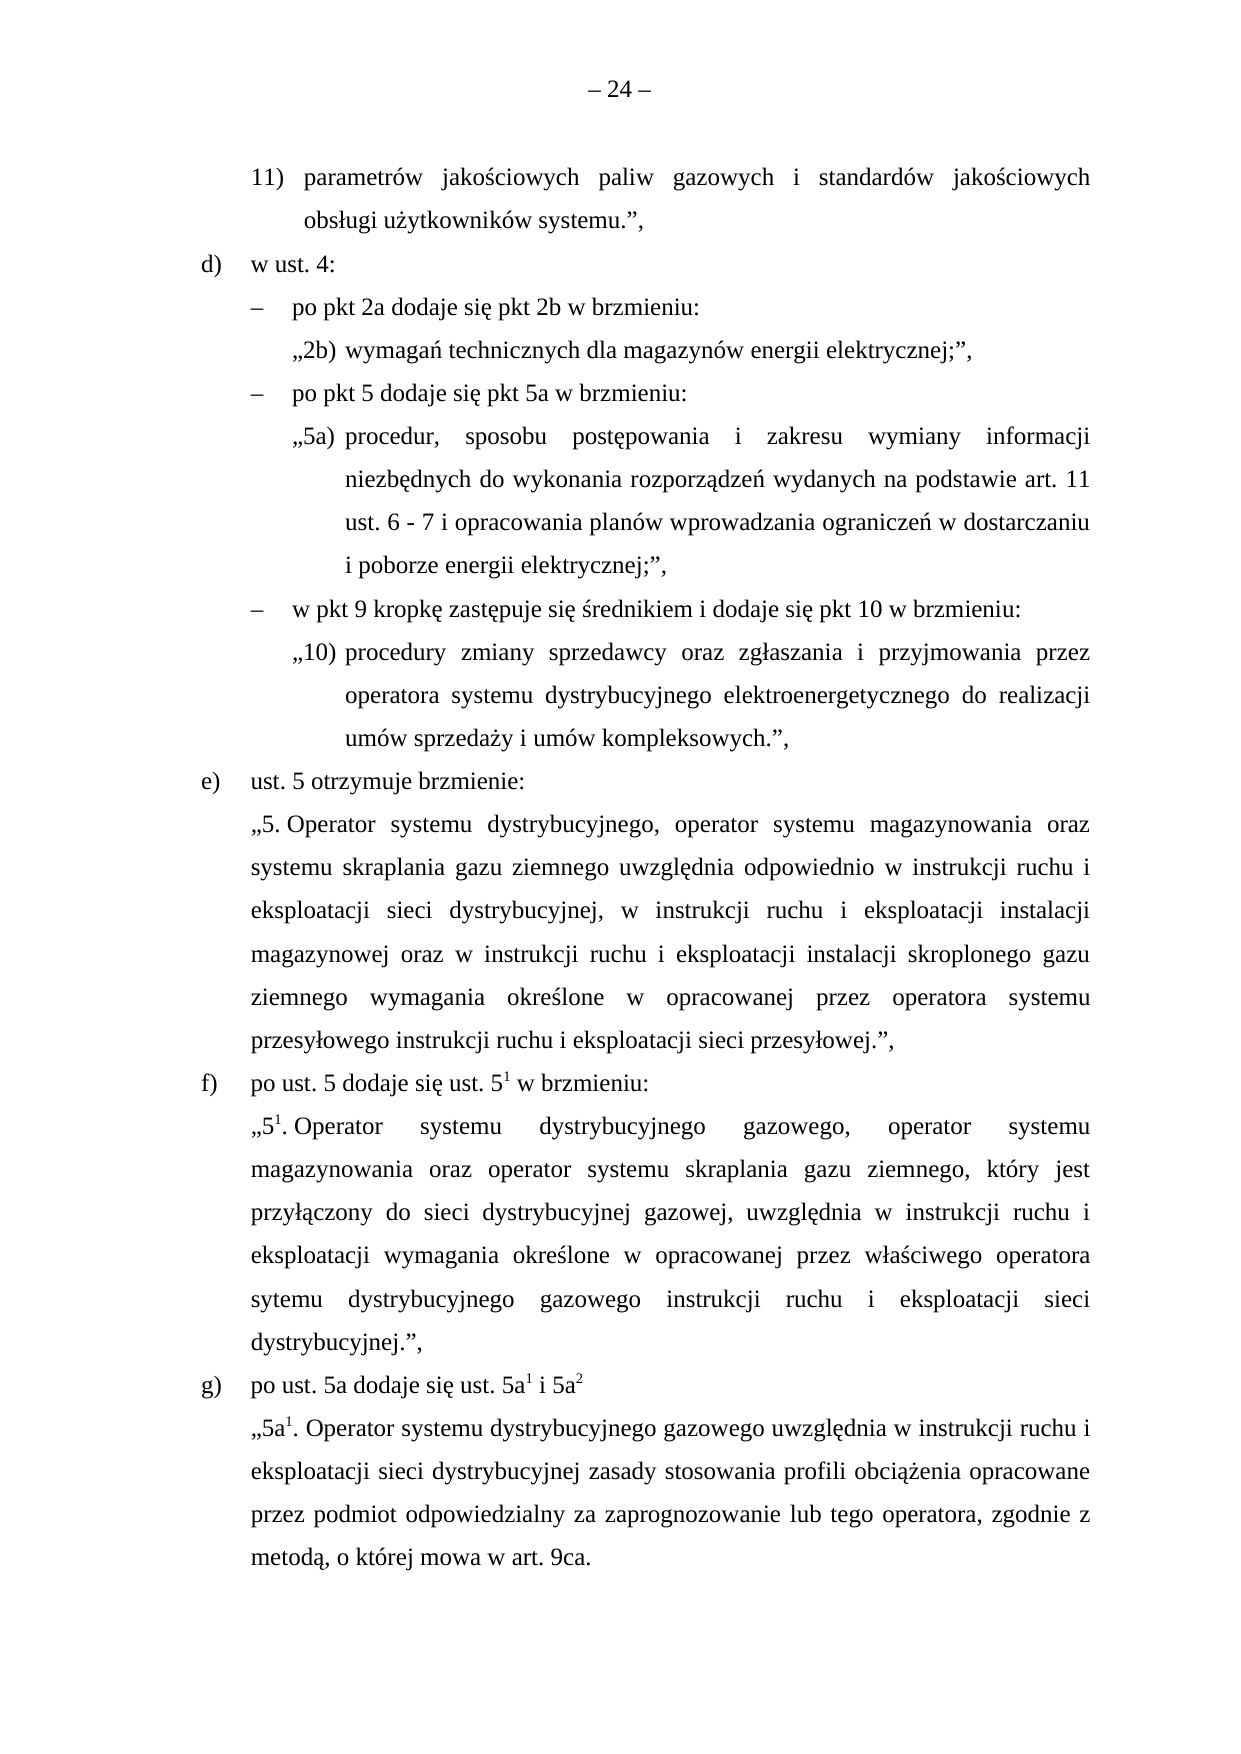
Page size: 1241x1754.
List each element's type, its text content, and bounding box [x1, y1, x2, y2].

text „51. Operator systemu dystrybucyjnego gazowego, operator systemu magazynowania oraz operator systemu skraplania gazu ziemnego, który jest przyłączony do sieci dystrybucyjnej gazowej, uwzględnia w instrukcji ruchu i eksploatacji wymagania określone w opracowanej przez właściwego operatora sytemu dystrybucyjnego gazowego instrukcji ruchu i eksploatacji sieci dystrybucyjnej.”, [251, 1111, 1091, 1356]
text „5. Operator systemu dystrybucyjnego, operator systemu magazynowania oraz systemu skraplania gazu ziemnego uwzględnia odpowiednio w instrukcji ruchu i eksploatacji sieci dystrybucyjnej, w instrukcji ruchu i eksploatacji instalacji magazynowej oraz w instrukcji ruchu i eksploatacji instalacji skroplonego gazu ziemnego wymagania określone w opracowanej przez operatora systemu przesyłowego instrukcji ruchu i eksploatacji sieci przesyłowej.”, [251, 809, 1091, 1054]
text 11) parametrów jakościowych paliw gazowych i standardów jakościowych obsługi użytkowników systemu.”, [251, 162, 1091, 234]
text d) w ust. 4: [201, 249, 1091, 277]
text – po pkt 5 dodaje się pkt 5a w brzmieniu: [251, 378, 1091, 407]
text e) ust. 5 otrzymuje brzmienie: [201, 766, 1091, 795]
text „5a1. Operator systemu dystrybucyjnego gazowego uwzględnia w instrukcji ruchu i eksploatacji sieci dystrybucyjnej zasady stosowania profili obciążenia opracowane przez podmiot odpowiedzialny za zaprognozowanie lub tego operatora, zgodnie z metodą, o której mowa w art. 9ca. [251, 1413, 1091, 1571]
text – w pkt 9 kropkę zastępuje się średnikiem i dodaje się pkt 10 w brzmieniu: [251, 594, 1091, 622]
text – po pkt 2a dodaje się pkt 2b w brzmieniu: [251, 292, 1091, 321]
text f) po ust. 5 dodaje się ust. 51 w brzmieniu: [201, 1068, 1091, 1097]
text „10) procedury zmiany sprzedawcy oraz zgłaszania i przyjmowania przez operatora systemu dystrybucyjnego elektroenergetycznego do realizacji umów sprzedaży i umów kompleksowych.”, [292, 637, 1091, 752]
text g) po ust. 5a dodaje się ust. 5a1 i 5a2 [201, 1370, 1091, 1399]
text „5a) procedur, sposobu postępowania i zakresu wymiany informacji niezbędnych do wykonania rozporządzeń wydanych na podstawie art. 11 ust. 6 - 7 i opracowania planów wprowadzania ograniczeń w dostarczaniu i poborze energii elektrycznej;”, [292, 421, 1091, 579]
text „2b) wymagań technicznych dla magazynów energii elektrycznej;”, [292, 335, 1091, 364]
